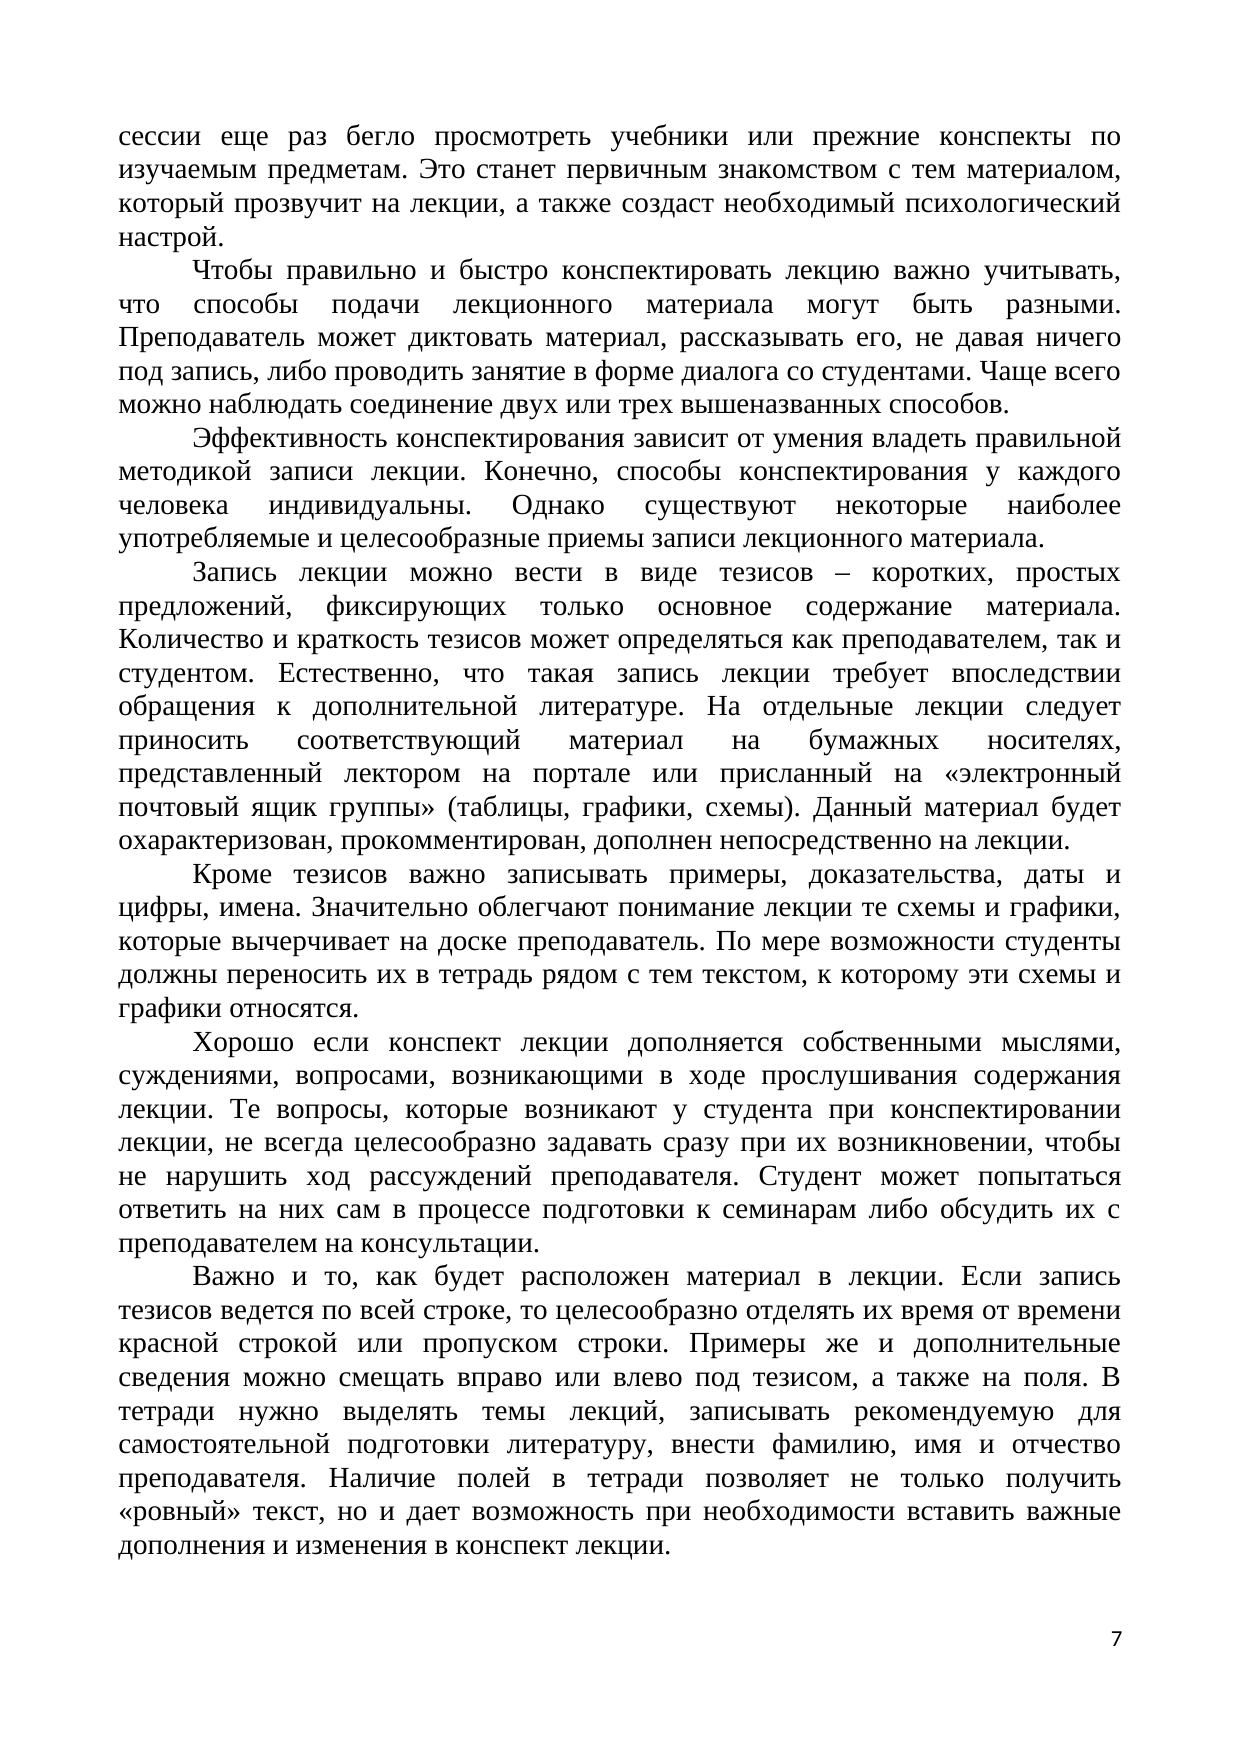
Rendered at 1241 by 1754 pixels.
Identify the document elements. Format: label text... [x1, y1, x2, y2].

text Эффективность конспектирования зависит от умения владеть правильной методикой записи лекции. Конечно, способы конспектирования у каждого человека индивидуальны. Однако существуют некоторые наиболее употребляемые и целесообразные приемы записи лекционного материала. [118, 420, 1122, 554]
text Чтобы правильно и быстро конспектировать лекцию важно учитывать, что способы подачи лекционного материала могут быть разными. Преподаватель может диктовать материал, рассказывать его, не давая ничего под запись, либо проводить занятие в форме диалога со студентами. Чаще всего можно наблюдать соединение двух или трех вышеназванных способов. [118, 252, 1122, 420]
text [118, 118, 1122, 252]
text Хорошо если конспект лекции дополняется собственными мыслями, суждениями, вопросами, возникающими в ходе прослушивания содержания лекции. Те вопросы, которые возникают у студента при конспектировании лекции, не всегда целесообразно задавать сразу при их возникновении, чтобы не нарушить ход рассуждений преподавателя. Студент может попытаться ответить на них сам в процессе подготовки к семинарам либо обсудить их с преподавателем на консультации. [118, 1024, 1122, 1258]
text Кроме тезисов важно записывать примеры, доказательства, даты и цифры, имена. Значительно облегчают понимание лекции те схемы и графики, которые вычерчивает на доске преподаватель. По мере возможности студенты должны переносить их в тетрадь рядом с тем текстом, к которому эти схемы и графики относятся. [118, 856, 1122, 1024]
text Запись лекции можно вести в виде тезисов – коротких, простых предложений, фиксирующих только основное содержание материала. Количество и краткость тезисов может определяться как преподавателем, так и студентом. Естественно, что такая запись лекции требует впоследствии обращения к дополнительной литературе. На отдельные лекции следует приносить соответствующий материал на бумажных носителях, представленный лектором на портале или присланный на «электронный почтовый ящик группы» (таблицы, графики, схемы). Данный материал будет охарактеризован, прокомментирован, дополнен непосредственно на лекции. [118, 554, 1122, 856]
text Важно и то, как будет расположен материал в лекции. Если запись тезисов ведется по всей строке, то целесообразно отделять их время от времени красной строкой или пропуском строки. Примеры же и дополнительные сведения можно смещать вправо или влево под тезисом, а также на поля. В тетради нужно выделять темы лекций, записывать рекомендуемую для самостоятельной подготовки литературу, внести фамилию, имя и отчество преподавателя. Наличие полей в тетради позволяет не только получить «ровный» текст, но и дает возможность при необходимости вставить важные дополнения и изменения в конспект лекции. [118, 1258, 1122, 1560]
